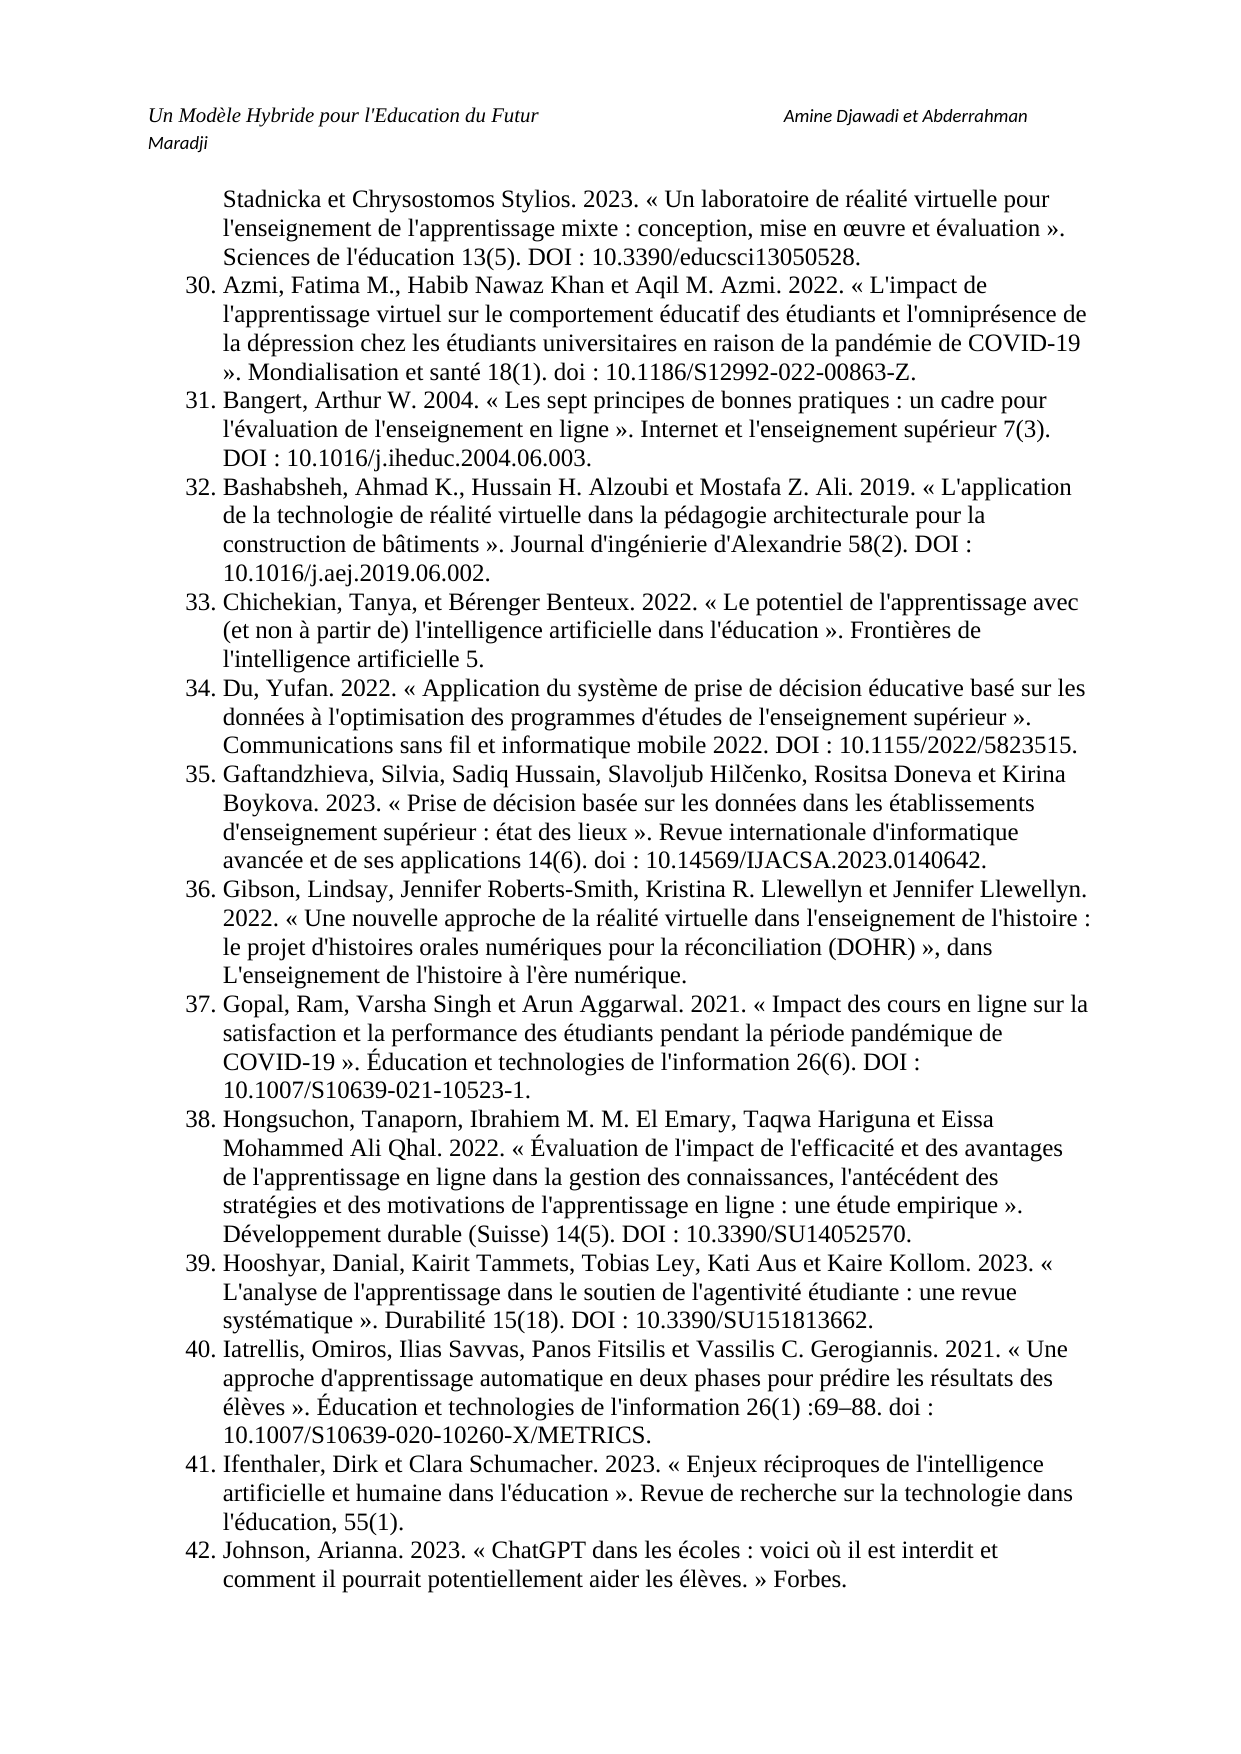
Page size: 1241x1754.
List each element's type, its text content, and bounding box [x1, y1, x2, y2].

list Azmi, Fatima M., Habib Nawaz Khan et Aqil M. Azmi. 2022. « L'impact de l'apprentissage virtuel sur le comportement éducatif des étudiants et l'omniprésence de la dépression chez les étudiants universitaires en raison de la pandémie de COVID-19 ». Mondialisation et santé 18(1). doi : 10.1186/S12992-022-00863-Z. [185, 271, 1093, 386]
list Iatrellis, Omiros, Ilias Savvas, Panos Fitsilis et Vassilis C. Gerogiannis. 2021. « Une approche d'apprentissage automatique en deux phases pour prédire les résultats des élèves ». Éducation et technologies de l'information 26(1) :69–88. doi : 10.1007/S10639-020-10260-X/METRICS. [185, 1334, 1093, 1449]
list Du, Yufan. 2022. « Application du système de prise de décision éducative basé sur les données à l'optimisation des programmes d'études de l'enseignement supérieur ». Communications sans fil et informatique mobile 2022. DOI : 10.1155/2022/5823515. [185, 673, 1093, 759]
list Chichekian, Tanya, et Bérenger Benteux. 2022. « Le potentiel de l'apprentissage avec (et non à partir de) l'intelligence artificielle dans l'éducation ». Frontières de l'intelligence artificielle 5. [185, 587, 1093, 673]
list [185, 184, 1093, 271]
list Ifenthaler, Dirk et Clara Schumacher. 2023. « Enjeux réciproques de l'intelligence artificielle et humaine dans l'éducation ». Revue de recherche sur la technologie dans l'éducation, 55(1). [185, 1449, 1093, 1536]
list Hooshyar, Danial, Kairit Tammets, Tobias Ley, Kati Aus et Kaire Kollom. 2023. « L'analyse de l'apprentissage dans le soutien de l'agentivité étudiante : une revue systématique ». Durabilité 15(18). DOI : 10.3390/SU151813662. [185, 1248, 1093, 1334]
list Bangert, Arthur W. 2004. « Les sept principes de bonnes pratiques : un cadre pour l'évaluation de l'enseignement en ligne ». Internet et l'enseignement supérieur 7(3). DOI : 10.1016/j.iheduc.2004.06.003. [185, 386, 1093, 472]
list Gopal, Ram, Varsha Singh et Arun Aggarwal. 2021. « Impact des cours en ligne sur la satisfaction et la performance des étudiants pendant la période pandémique de COVID-19 ». Éducation et technologies de l'information 26(6). DOI : 10.1007/S10639-021-10523-1. [185, 989, 1093, 1104]
list Johnson, Arianna. 2023. « ChatGPT dans les écoles : voici où il est interdit et comment il pourrait potentiellement aider les élèves. » Forbes. [185, 1536, 1093, 1593]
list Gibson, Lindsay, Jennifer Roberts-Smith, Kristina R. Llewellyn et Jennifer Llewellyn. 2022. « Une nouvelle approche de la réalité virtuelle dans l'enseignement de l'histoire : le projet d'histoires orales numériques pour la réconciliation (DOHR) », dans L'enseignement de l'histoire à l'ère numérique. [185, 874, 1093, 989]
list Gaftandzhieva, Silvia, Sadiq Hussain, Slavoljub Hilčenko, Rositsa Doneva et Kirina Boykova. 2023. « Prise de décision basée sur les données dans les établissements d'enseignement supérieur : état des lieux ». Revue internationale d'informatique avancée et de ses applications 14(6). doi : 10.14569/IJACSA.2023.0140642. [185, 759, 1093, 874]
list Bashabsheh, Ahmad K., Hussain H. Alzoubi et Mostafa Z. Ali. 2019. « L'application de la technologie de réalité virtuelle dans la pédagogie architecturale pour la construction de bâtiments ». Journal d'ingénierie d'Alexandrie 58(2). DOI : 10.1016/j.aej.2019.06.002. [185, 472, 1093, 587]
list Hongsuchon, Tanaporn, Ibrahiem M. M. El Emary, Taqwa Hariguna et Eissa Mohammed Ali Qhal. 2022. « Évaluation de l'impact de l'efficacité et des avantages de l'apprentissage en ligne dans la gestion des connaissances, l'antécédent des stratégies et des motivations de l'apprentissage en ligne : une étude empirique ». Développement durable (Suisse) 14(5). DOI : 10.3390/SU14052570. [185, 1104, 1093, 1248]
